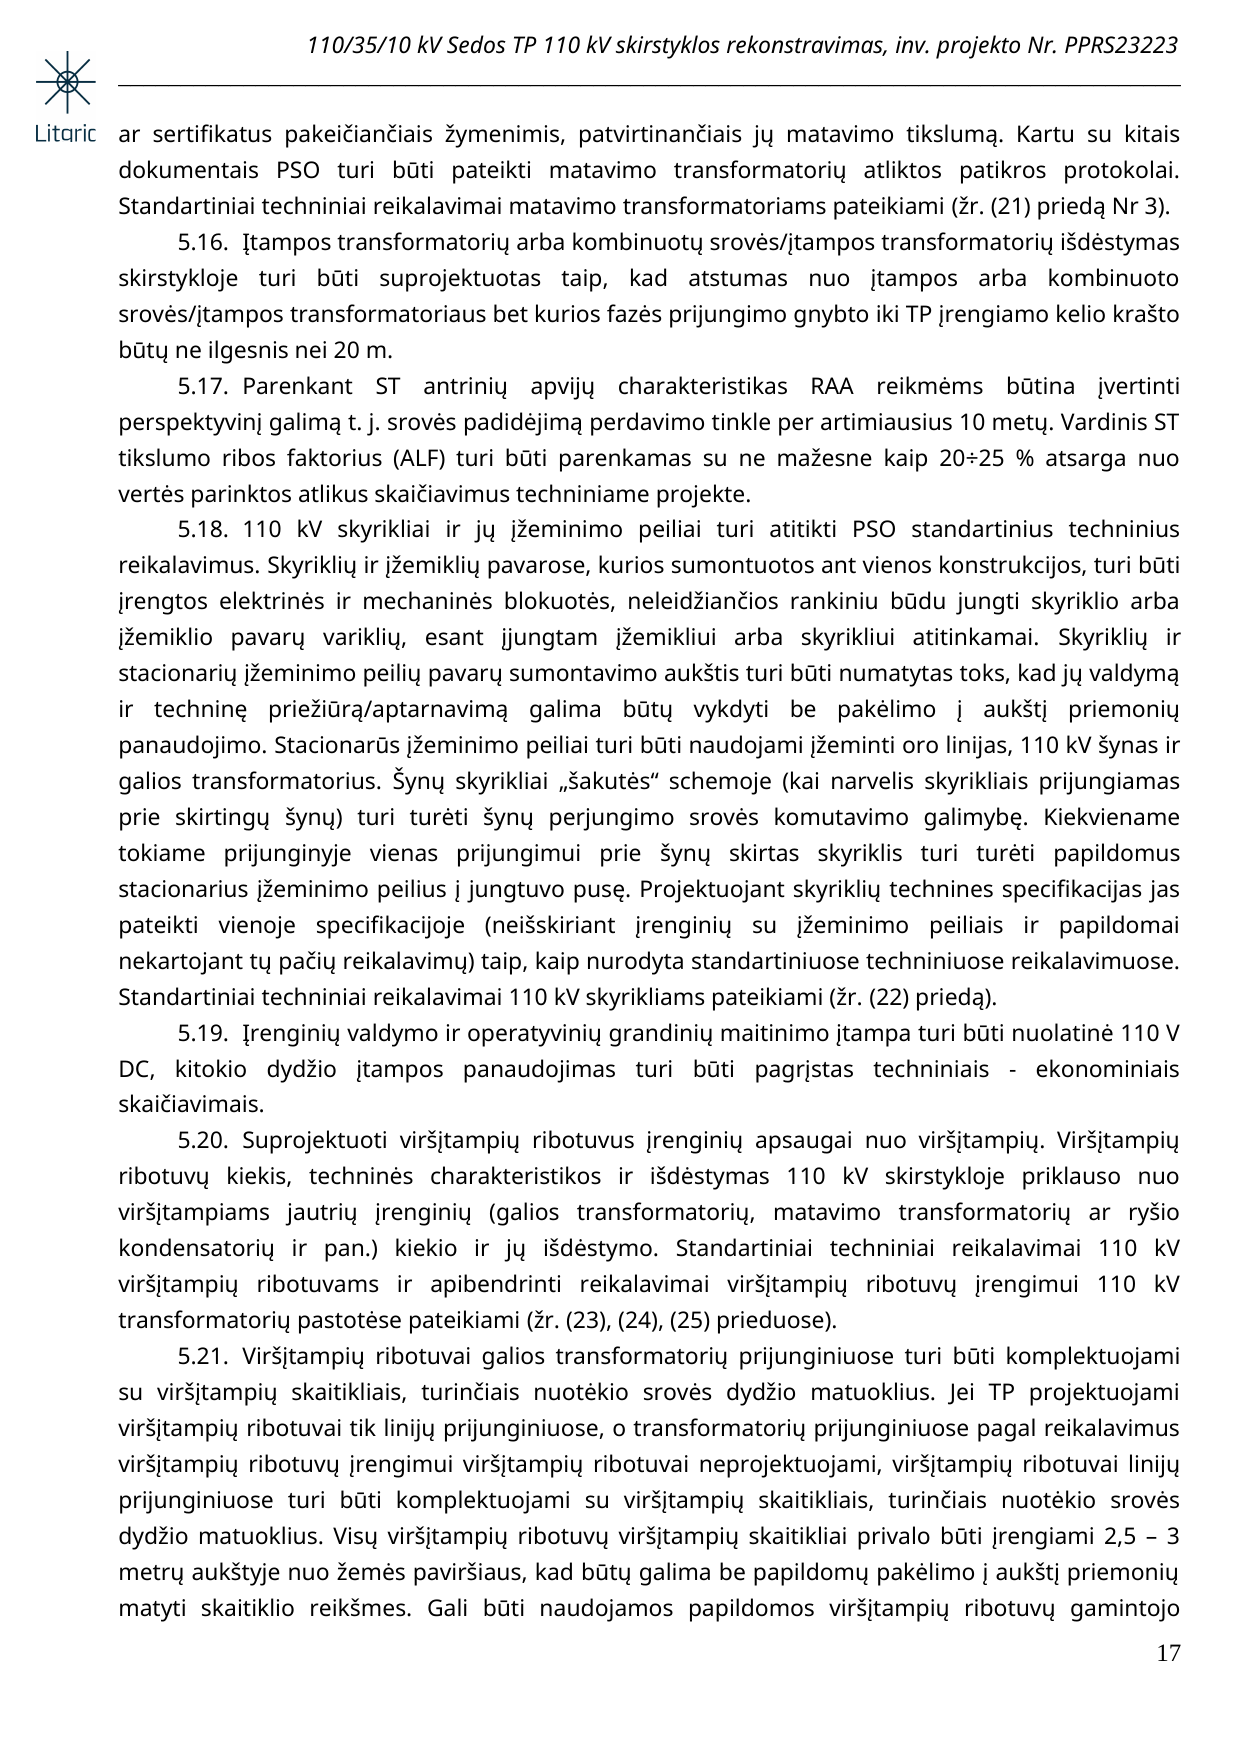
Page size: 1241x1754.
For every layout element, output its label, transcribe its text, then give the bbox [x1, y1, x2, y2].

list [118, 118, 1181, 221]
list Įtampos transformatorių arba kombinuotų srovės/įtampos transformatorių išdėstymas skirstykloje turi būti suprojektuotas taip, kad atstumas nuo įtampos arba kombinuoto srovės/įtampos transformatoriaus bet kurios fazės prijungimo gnybto iki TP įrengiamo kelio krašto būtų ne ilgesnis nei 20 m. [118, 226, 1181, 365]
list 110 kV skyrikliai ir jų įžeminimo peiliai turi atitikti PSO standartinius techninius reikalavimus. Skyriklių ir įžemiklių pavarose, kurios sumontuotos ant vienos konstrukcijos, turi būti įrengtos elektrinės ir mechaninės blokuotės, neleidžiančios rankiniu būdu jungti skyriklio arba įžemiklio pavarų variklių, esant įjungtam įžemikliui arba skyrikliui atitinkamai. Skyriklių ir stacionarių įžeminimo peilių pavarų sumontavimo aukštis turi būti numatytas toks, kad jų valdymą ir techninę priežiūrą/aptarnavimą galima būtų vykdyti be pakėlimo į aukštį priemonių panaudojimo. Stacionarūs įžeminimo peiliai turi būti naudojami įžeminti oro linijas, 110 kV šynas ir galios transformatorius. Šynų skyrikliai „šakutės“ schemoje (kai narvelis skyrikliais prijungiamas prie skirtingų šynų) turi turėti šynų perjungimo srovės komutavimo galimybę. Kiekviename tokiame prijunginyje vienas prijungimui prie šynų skirtas skyriklis turi turėti papildomus stacionarius įžeminimo peilius į jungtuvo pusę. Projektuojant skyriklių technines specifikacijas jas pateikti vienoje specifikacijoje (neišskiriant įrenginių su įžeminimo peiliais ir papildomai nekartojant tų pačių reikalavimų) taip, kaip nurodyta standartiniuose techniniuose reikalavimuose. Standartiniai techniniai reikalavimai 110 kV skyrikliams pateikiami (žr. priedą). [118, 513, 1181, 1012]
list Suprojektuoti viršįtampių ribotuvus įrenginių apsaugai nuo viršįtampių. Viršįtampių ribotuvų kiekis, techninės charakteristikos ir išdėstymas 110 kV skirstykloje priklauso nuo viršįtampiams jautrių įrenginių (galios transformatorių, matavimo transformatorių ar ryšio kondensatorių ir pan.) kiekio ir jų išdėstymo. Standartiniai techniniai reikalavimai 110 kV viršįtampių ribotuvams ir apibendrinti reikalavimai viršįtampių ribotuvų įrengimui 110 kV transformatorių pastotėse pateikiami (žr. , , prieduose). [118, 1124, 1181, 1335]
list Įrenginių valdymo ir operatyvinių grandinių maitinimo įtampa turi būti nuolatinė 110 V DC, kitokio dydžio įtampos panaudojimas turi būti pagrįstas techniniais - ekonominiais skaičiavimais. [118, 1017, 1181, 1120]
list Parenkant ST antrinių apvijų charakteristikas RAA reikmėms būtina įvertinti perspektyvinį galimą t. j. srovės padidėjimą perdavimo tinkle per artimiausius 10 metų. Vardinis ST tikslumo ribos faktorius (ALF) turi būti parenkamas su ne mažesne kaip 20÷25 % atsarga nuo vertės parinktos atlikus skaičiavimus techniniame projekte. [118, 370, 1181, 509]
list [118, 1340, 1181, 1623]
picture [36, 51, 96, 142]
